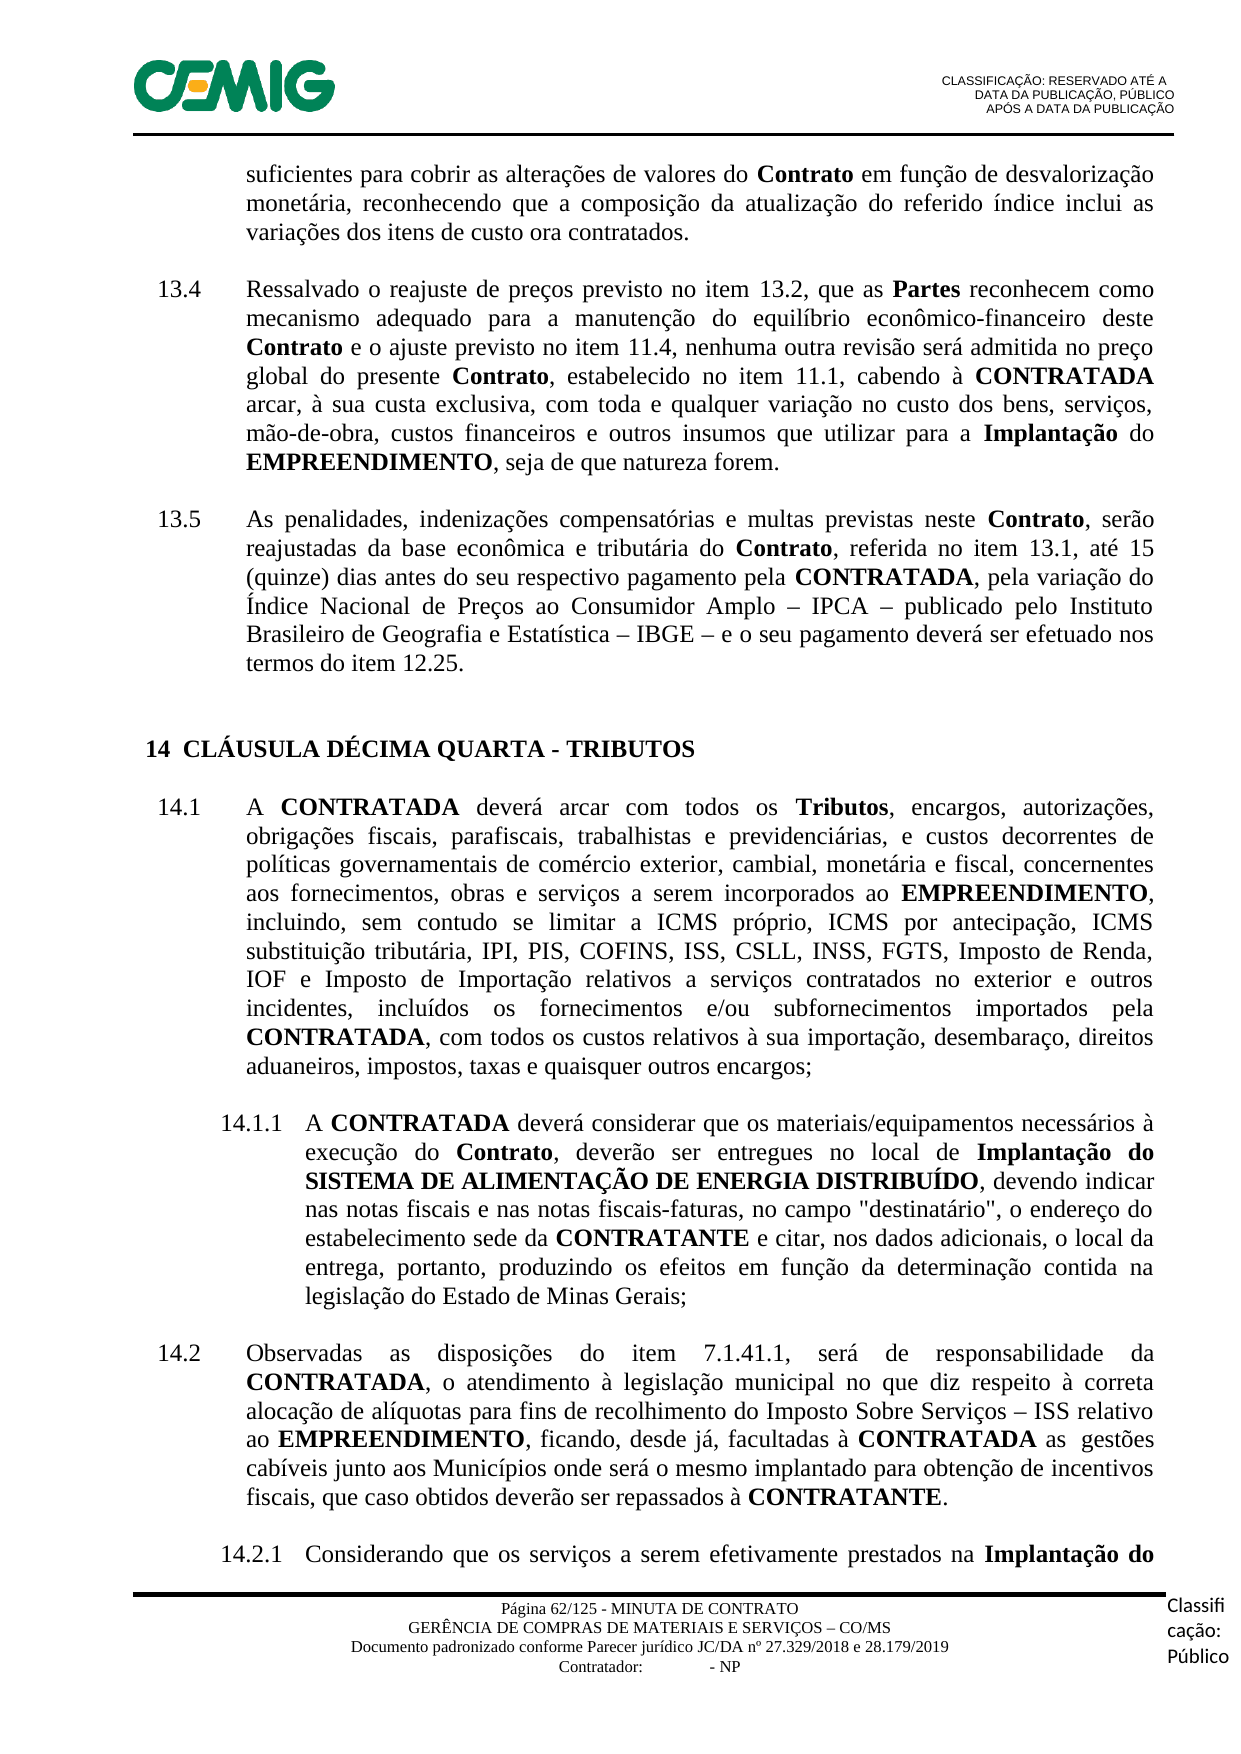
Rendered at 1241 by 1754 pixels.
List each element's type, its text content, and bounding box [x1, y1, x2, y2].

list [220, 1539, 1154, 1568]
list Observadas as disposições do item 7.1.41.1, será de responsabilidade da CONTRATADA, o atendimento à legislação municipal no que diz respeito à correta alocação de alíquotas para fins de recolhimento do Imposto Sobre Serviços – ISS relativo ao EMPREENDIMENTO, ficando, desde já, facultadas à CONTRATADA as gestões cabíveis junto aos Municípios onde será o mesmo implantado para obtenção de incentivos fiscais, que caso obtidos deverão ser repassados à CONTRATANTE. [157, 1338, 1154, 1511]
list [157, 159, 1154, 246]
list Ressalvado o reajuste de preços previsto no item 13.2, que as Partes reconhecem como mecanismo adequado para a manutenção do equilíbrio econômico-financeiro deste Contrato e o ajuste previsto no item 11.4, nenhuma outra revisão será admitida no preço global do presente Contrato, estabelecido no item 11.1, cabendo à CONTRATADA arcar, à sua custa exclusiva, com toda e qualquer variação no custo dos bens, serviços, mão-de-obra, custos financeiros e outros insumos que utilizar para a Implantação do EMPREENDIMENTO, seja de que natureza forem. [157, 274, 1154, 476]
list As penalidades, indenizações compensatórias e multas previstas neste Contrato, serão reajustadas da base econômica e tributária do Contrato, referida no item 13.1, até 15 (quinze) dias antes do seu respectivo pagamento pela CONTRATADA, pela variação do Índice Nacional de Preços ao Consumidor Amplo – IPCA – publicado pelo Instituto Brasileiro de Geografia e Estatística – IBGE – e o seu pagamento deverá ser efetuado nos termos do item 12.25. [157, 504, 1154, 677]
list A CONTRATADA deverá considerar que os materiais/equipamentos necessários à execução do Contrato, deverão ser entregues no local de Implantação do SISTEMA DE ALIMENTAÇÃO DE ENERGIA DISTRIBUÍDO, devendo indicar nas notas fiscais e nas notas fiscais-faturas, no campo "destinatário", o endereço do estabelecimento sede da CONTRATANTE e citar, nos dados adicionais, o local da entrega, portanto, produzindo os efeitos em função da determinação contida na legislação do Estado de Minas Gerais; [220, 1108, 1154, 1309]
picture [132, 59, 336, 113]
list A CONTRATADA deverá arcar com todos os Tributos, encargos, autorizações, obrigações fiscais, parafiscais, trabalhistas e previdenciárias, e custos decorrentes de políticas governamentais de comércio exterior, cambial, monetária e fiscal, concernentes aos fornecimentos, obras e serviços a serem incorporados ao EMPREENDIMENTO, incluindo, sem contudo se limitar a ICMS próprio, ICMS por antecipação, ICMS substituição tributária, IPI, PIS, COFINS, ISS, CSLL, INSS, FGTS, Imposto de Renda, IOF e Imposto de Importação relativos a serviços contratados no exterior e outros incidentes, incluídos os fornecimentos e/ou subfornecimentos importados pela CONTRATADA, com todos os custos relativos à sua importação, desembaraço, direitos aduaneiros, impostos, taxas e quaisquer outros encargos; [157, 792, 1154, 1079]
subtitle CLÁUSULA DÉCIMA QUARTA - TRIBUTOS [145, 734, 1166, 763]
